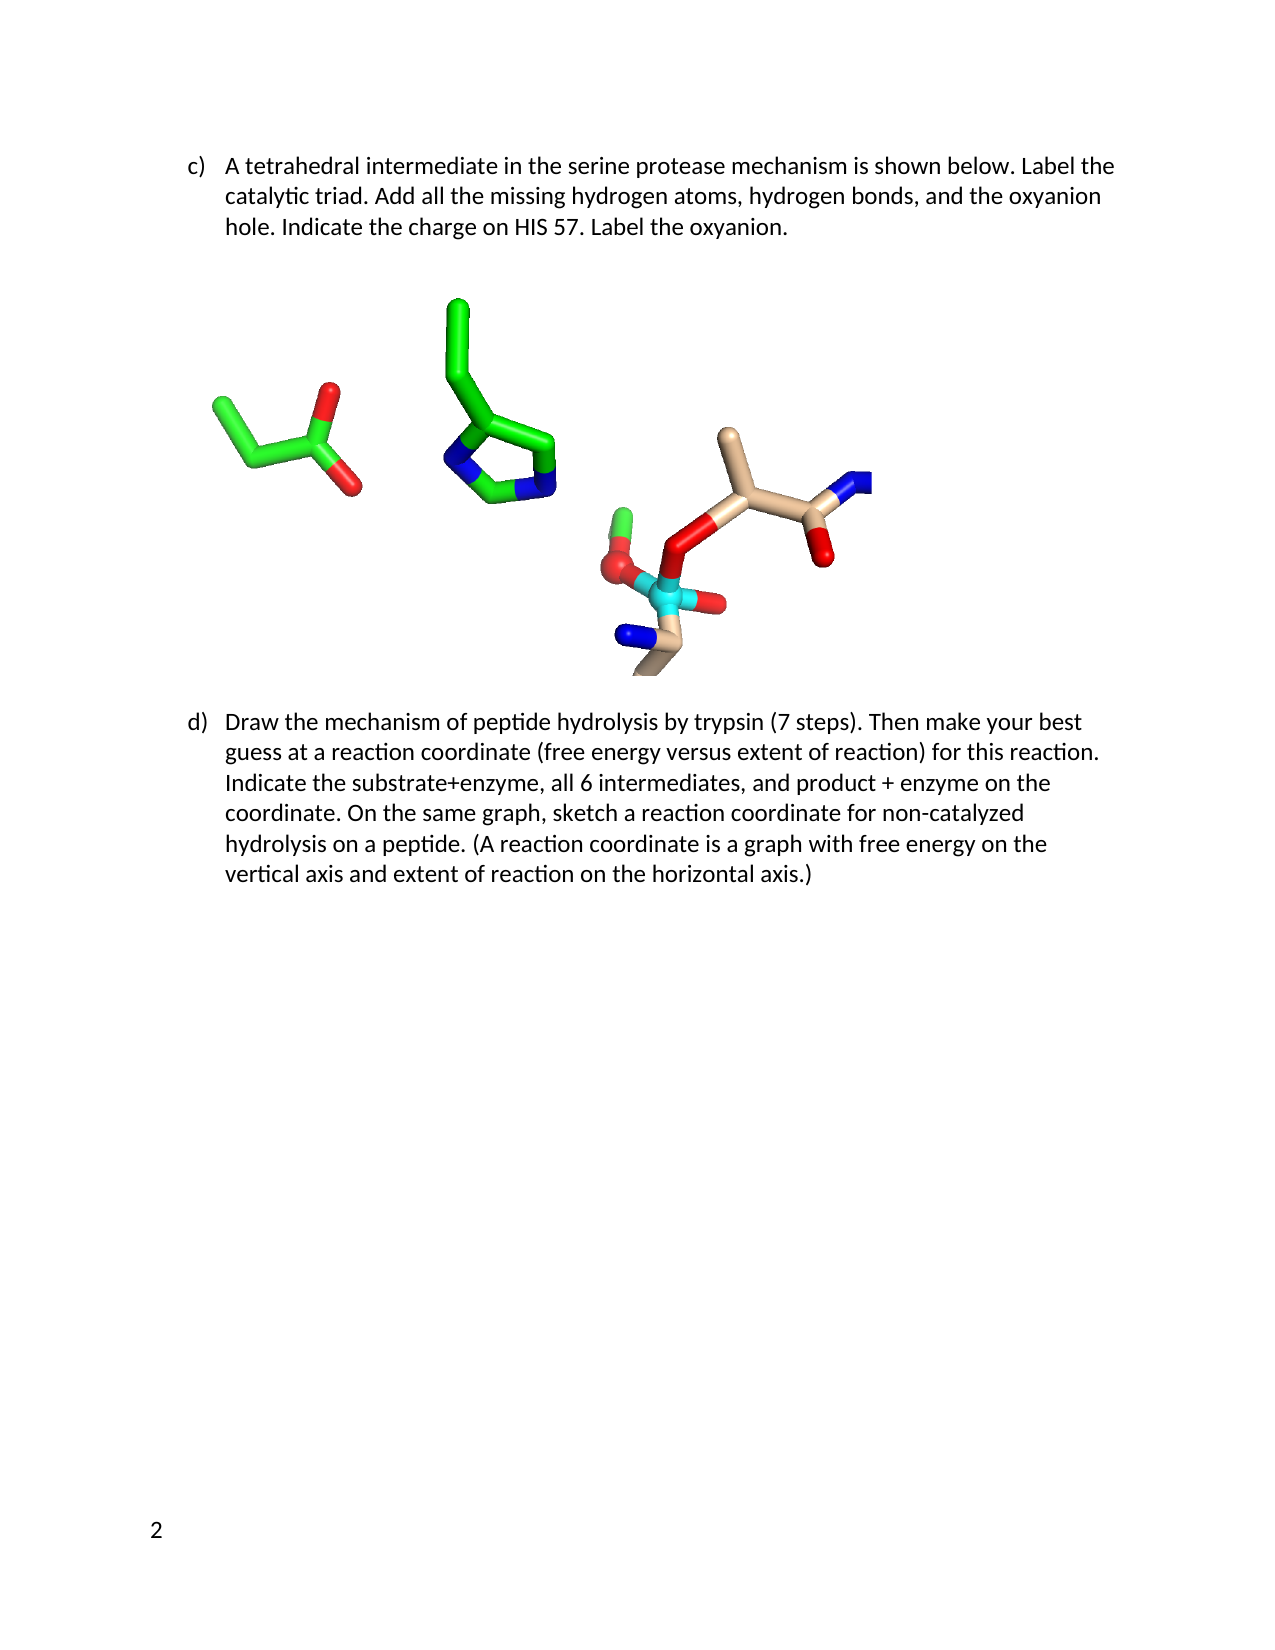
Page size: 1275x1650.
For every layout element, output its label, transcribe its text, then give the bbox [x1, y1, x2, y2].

picture [150, 241, 872, 676]
list Draw the mechanism of peptide hydrolysis by trypsin (7 steps). Then make your best guess at a reaction coordinate (free energy versus extent of reaction) for this reaction. Indicate the substrate+enzyme, all 6 intermediates, and product + enzyme on the coordinate. On the same graph, sketch a reaction coordinate for non-catalyzed hydrolysis on a peptide. (A reaction coordinate is a graph with free energy on the vertical axis and extent of reaction on the horizontal axis.) [187, 706, 1125, 920]
list A tetrahedral intermediate in the serine protease mechanism is shown below. Label the catalytic triad. Add all the missing hydrogen atoms, hydrogen bonds, and the oxyanion hole. Indicate the charge on HIS 57. Label the oxyanion. [187, 150, 1125, 242]
